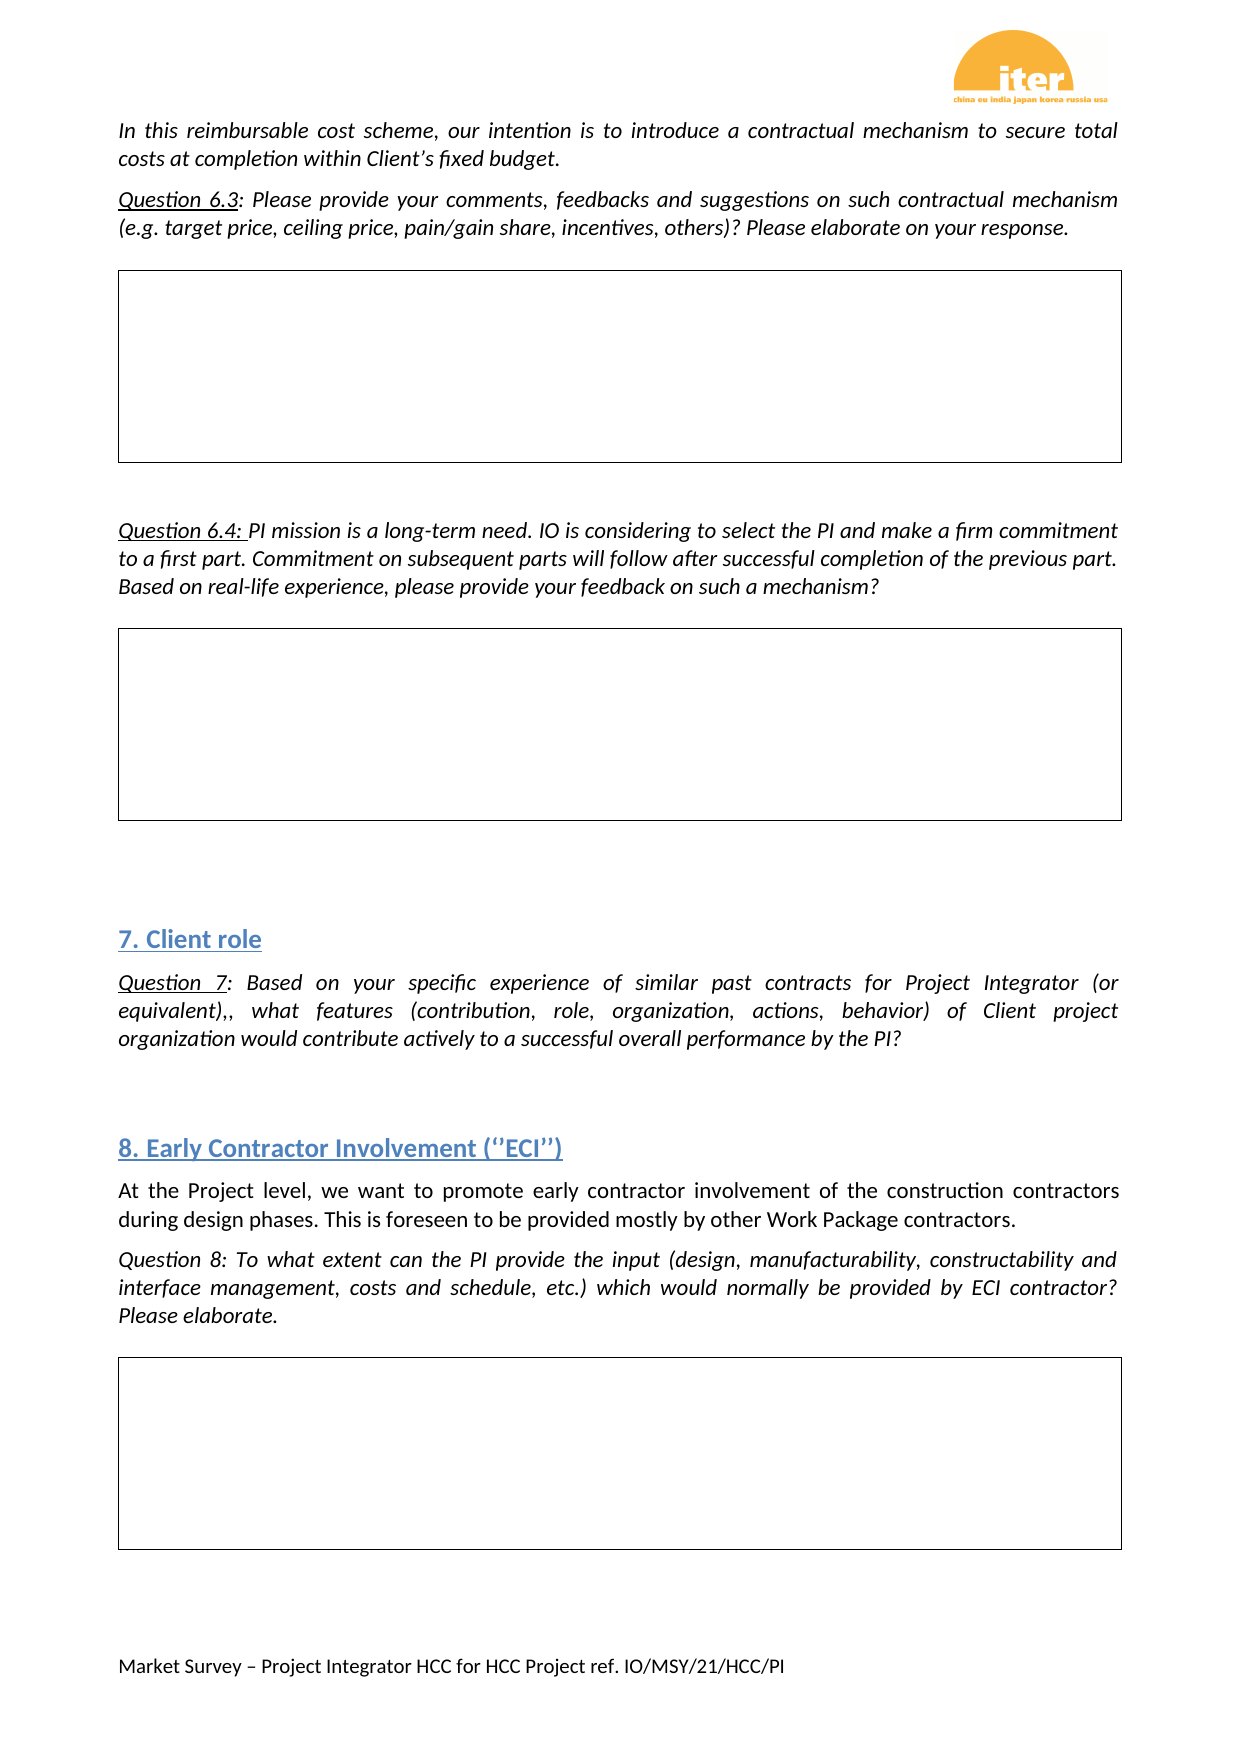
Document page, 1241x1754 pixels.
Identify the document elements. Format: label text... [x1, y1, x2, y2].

list Question 7: Based on your specific experience of similar past contracts for Project Integrator (or equivalent),, what features (contribution, role, organization, actions, behavior) of Client project organization would contribute actively to a successful overall performance by the PI? [118, 968, 1122, 1052]
list In this reimbursable cost scheme, our intention is to introduce a contractual mechanism to secure total costs at completion within Client’s fixed budget. [118, 116, 1122, 172]
subtitle Client role [118, 922, 1122, 955]
list Question 6.3: Please provide your comments, feedbacks and suggestions on such contractual mechanism (e.g. target price, ceiling price, pain/gain share, incentives, others)? Please elaborate on your response. [118, 185, 1122, 241]
picture [953, 30, 1108, 104]
list Question 8: To what extent can the PI provide the input (design, manufacturability, constructability and interface management, costs and schedule, etc.) which would normally be provided by ECI contractor? Please elaborate. [118, 1245, 1122, 1329]
table_header [119, 1358, 1121, 1549]
list Question 6.4: PI mission is a long-term need. IO is considering to select the PI and make a firm commitment to a first part. Commitment on subsequent parts will follow after successful completion of the previous part. Based on real-life experience, please provide your feedback on such a mechanism? [118, 516, 1122, 600]
table_header [119, 629, 1121, 819]
list At the Project level, we want to promote early contractor involvement of the construction contractors during design phases. This is foreseen to be provided mostly by other Work Package contractors. [118, 1177, 1122, 1233]
table_header [119, 271, 1121, 462]
subtitle Early Contractor Involvement (‘’ECI’’) [118, 1131, 1122, 1164]
